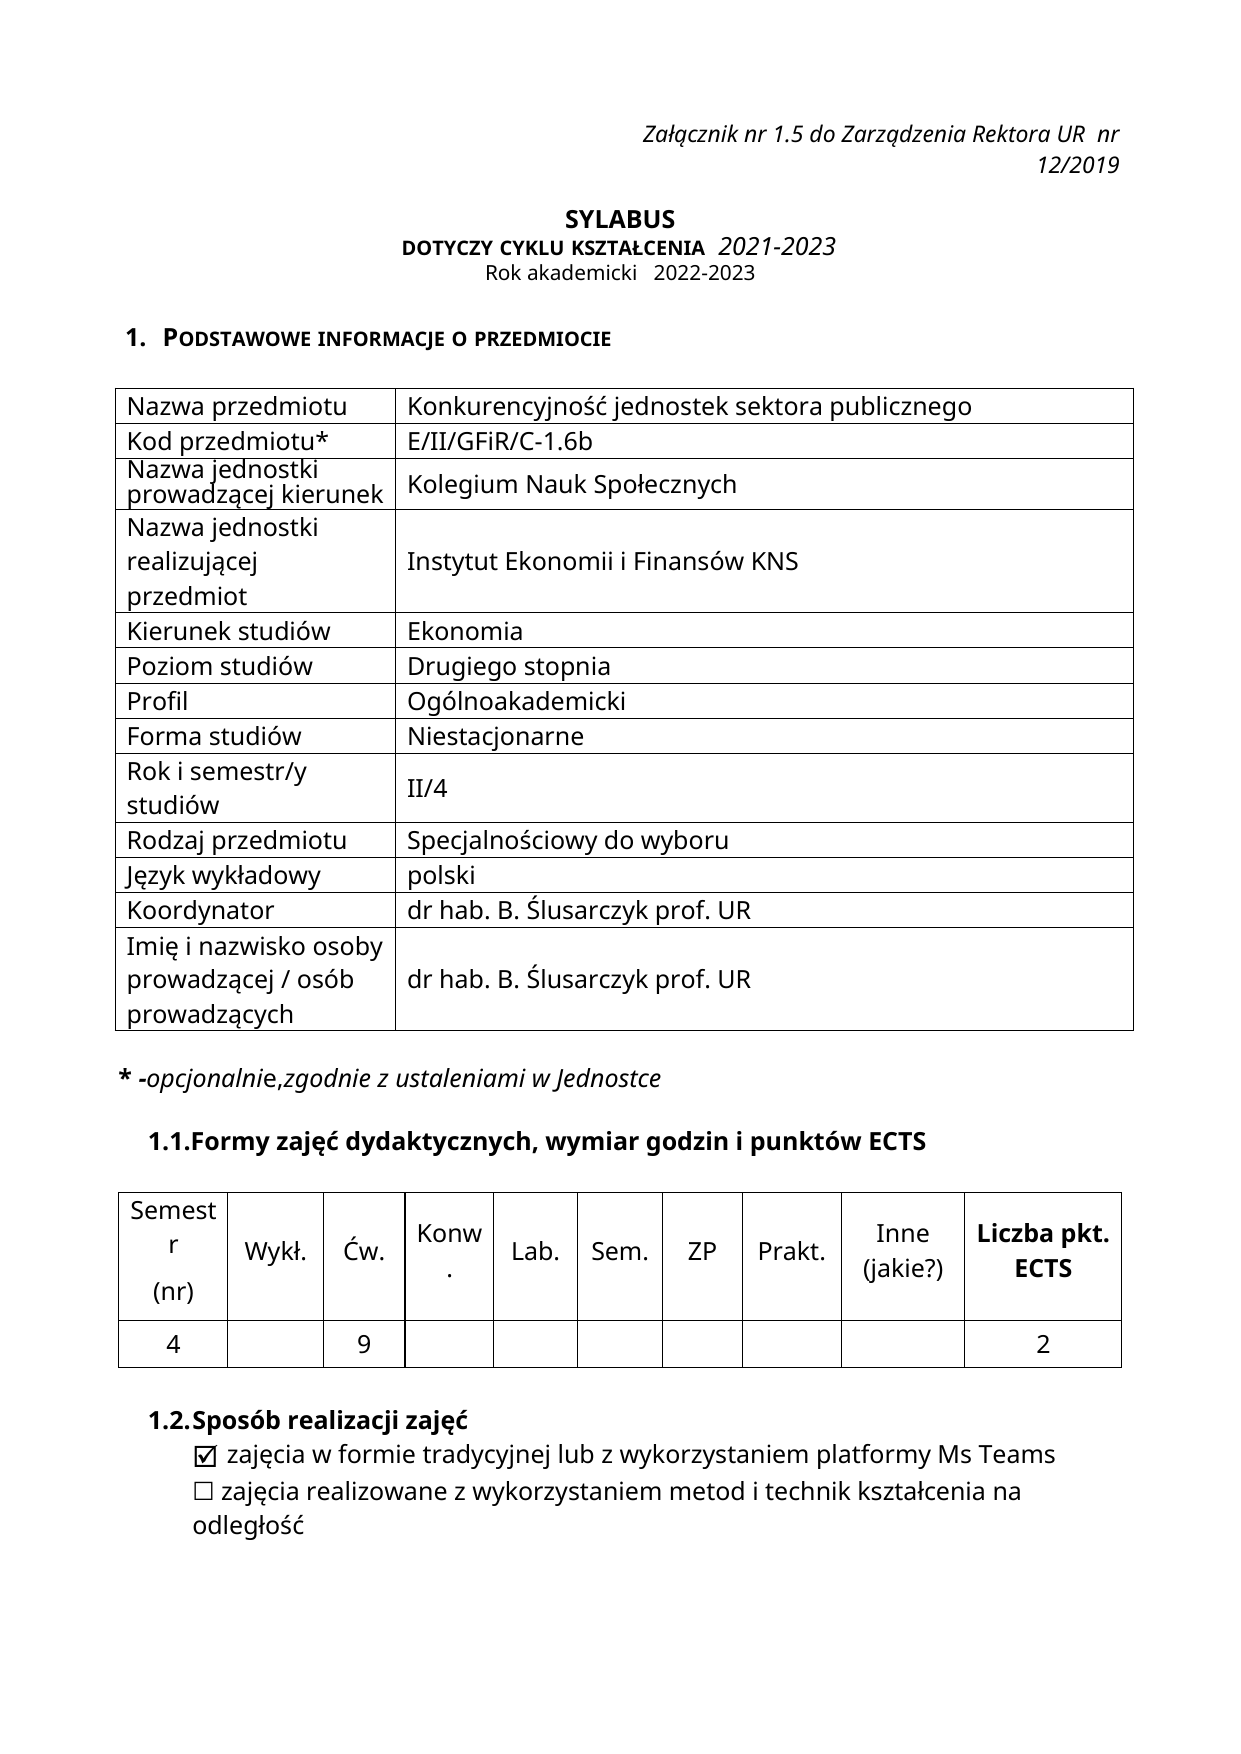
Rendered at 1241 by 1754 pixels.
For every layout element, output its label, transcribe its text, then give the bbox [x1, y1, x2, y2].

table_cell II/4 [396, 754, 1133, 822]
table_cell [494, 1321, 577, 1367]
table_cell Profil [116, 684, 395, 717]
table_cell Forma studiów [116, 719, 395, 753]
table_header Prakt. [743, 1193, 841, 1320]
table_cell [663, 1321, 742, 1367]
table_cell Imię i nazwisko osoby prowadzącej / osób prowadzących [116, 928, 395, 1030]
table_cell Drugiego stopnia [396, 648, 1133, 682]
table_cell Rok i semestr/y studiów [116, 754, 395, 822]
table_cell [743, 1321, 841, 1367]
table_header ZP [663, 1193, 742, 1320]
text ☐ zajęcia realizowane z wykorzystaniem metod i technik kształcenia na odległość [192, 1473, 1122, 1541]
table_header Konw. [406, 1193, 493, 1320]
text zajęcia w formie tradycyjnej lub z wykorzystaniem platformy Ms Teams [192, 1436, 1122, 1473]
text Załącznik nr 1.5 do Zarządzenia Rektora UR nr 12/2019 [118, 118, 1122, 181]
table_header Wykł. [228, 1193, 323, 1320]
table_cell Nazwa jednostki prowadzącej kierunek [116, 459, 395, 509]
table_cell Poziom studiów [116, 648, 395, 682]
table_cell [406, 1321, 493, 1367]
table_cell Niestacjonarne [396, 719, 1133, 753]
table_cell Koordynator [116, 893, 395, 927]
table_cell 2 [965, 1321, 1121, 1367]
table_cell [228, 1321, 323, 1367]
table_cell Specjalnościowy do wyboru [396, 823, 1133, 857]
table_header Lab. [494, 1193, 577, 1320]
table_cell Kolegium Nauk Społecznych [396, 459, 1133, 509]
table_header Ćw. [324, 1193, 404, 1320]
text 1.1.Formy zajęć dydaktycznych, wymiar godzin i punktów ECTS [148, 1124, 1122, 1158]
table_cell polski [396, 858, 1133, 892]
table_cell [842, 1321, 964, 1367]
text SYLABUS [118, 201, 1122, 236]
text 1.2. Sposób realizacji zajęć [148, 1402, 1122, 1436]
table_header Konkurencyjność jednostek sektora publicznego [396, 389, 1133, 423]
table_cell Kod przedmiotu* [116, 424, 395, 458]
table_cell E/II/GFiR/C-1.6b [396, 424, 1133, 458]
table_header Semestr (nr) [119, 1193, 227, 1320]
table_cell [578, 1321, 662, 1367]
table_header Inne (jakie?) [842, 1193, 964, 1320]
text Rok akademicki 2022-2023 [118, 261, 1122, 286]
table_header Nazwa przedmiotu [116, 389, 395, 423]
table_cell dr hab. B. Ślusarczyk prof. UR [396, 893, 1133, 927]
text * -opcjonalnie,zgodnie z ustaleniami w Jednostce [118, 1061, 1122, 1094]
table_cell Instytut Ekonomii i Finansów KNS [396, 510, 1133, 612]
table_cell Ekonomia [396, 613, 1133, 647]
table_cell dr hab. B. Ślusarczyk prof. UR [396, 928, 1133, 1030]
table_cell 9 [324, 1321, 404, 1367]
table_cell Rodzaj przedmiotu [116, 823, 395, 857]
table_header Liczba pkt. ECTS [965, 1193, 1121, 1320]
table_cell 4 [119, 1321, 227, 1367]
text dotyczy cyklu kształcenia 2021-2023 [118, 236, 1122, 261]
table_cell Język wykładowy [116, 858, 395, 892]
table_cell Nazwa jednostki realizującej przedmiot [116, 510, 395, 612]
table_cell Kierunek studiów [116, 613, 395, 647]
table_cell Ogólnoakademicki [396, 684, 1133, 717]
table_header Sem. [578, 1193, 662, 1320]
list Podstawowe informacje o przedmiocie [125, 319, 1122, 354]
